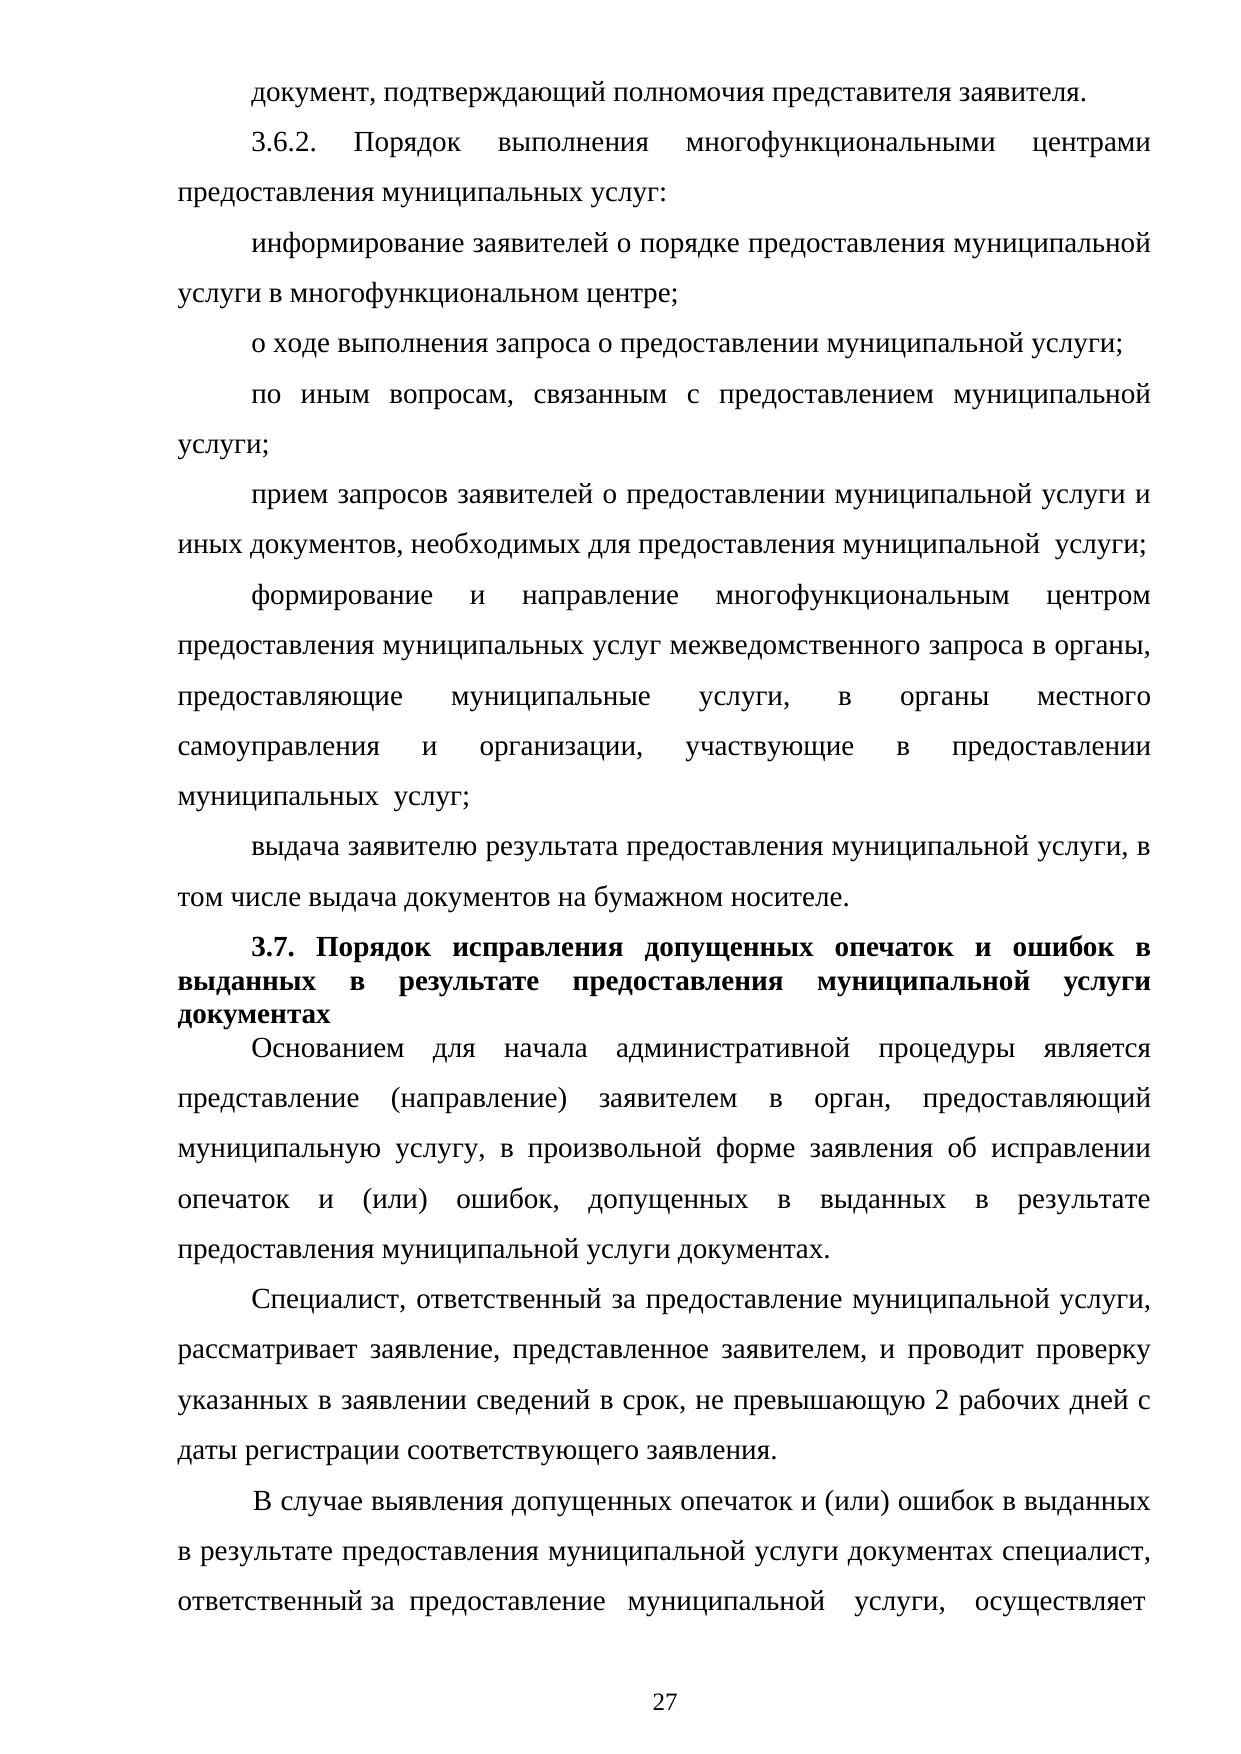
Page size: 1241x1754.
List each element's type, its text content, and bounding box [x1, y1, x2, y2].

text 3.6.2. Порядок выполнения многофункциональными центрами предоставления муниципальных услуг: [177, 124, 1152, 208]
text формирование и направление многофункциональным центром предоставления муниципальных услуг межведомственного запроса в органы, предоставляющие муниципальные услуги, в органы местного самоуправления и организации, участвующие в предоставлении муниципальных услуг; [177, 577, 1152, 812]
text прием запросов заявителей о предоставлении муниципальной услуги и иных документов, необходимых для предоставления муниципальной услуги; [177, 476, 1152, 560]
text В случае выявления допущенных опечаток и (или) ошибок в выданных в результате предоставления муниципальной услуги документах специалист, ответственный за предоставление муниципальной услуги, осуществляет [177, 1483, 1152, 1617]
text информирование заявителей о порядке предоставления муниципальной услуги в многофункциональном центре; [177, 225, 1152, 309]
text Специалист, ответственный за предоставление муниципальной услуги, рассматривает заявление, представленное заявителем, и проводит проверку указанных в заявлении сведений в срок, не превышающую 2 рабочих дней с даты регистрации соответствующего заявления. [177, 1281, 1152, 1466]
text 27 [177, 1687, 1152, 1716]
text 3.7. Порядок исправления допущенных опечаток и ошибок в выданных в результате предоставления муниципальной услуги документах [177, 929, 1152, 1030]
text документ, подтверждающий полномочия представителя заявителя. [177, 74, 1152, 107]
text выдача заявителю результата предоставления муниципальной услуги, в том числе выдача документов на бумажном носителе. [177, 828, 1152, 912]
text по иным вопросам, связанным с предоставлением муниципальной услуги; [177, 376, 1152, 459]
text о ходе выполнения запроса о предоставлении муниципальной услуги; [177, 325, 1152, 359]
text Основанием для начала административной процедуры является представление (направление) заявителем в орган, предоставляющий муниципальную услугу, в произвольной форме заявления об исправлении опечаток и (или) ошибок, допущенных в выданных в результате предоставления муниципальной услуги документах. [177, 1030, 1152, 1264]
